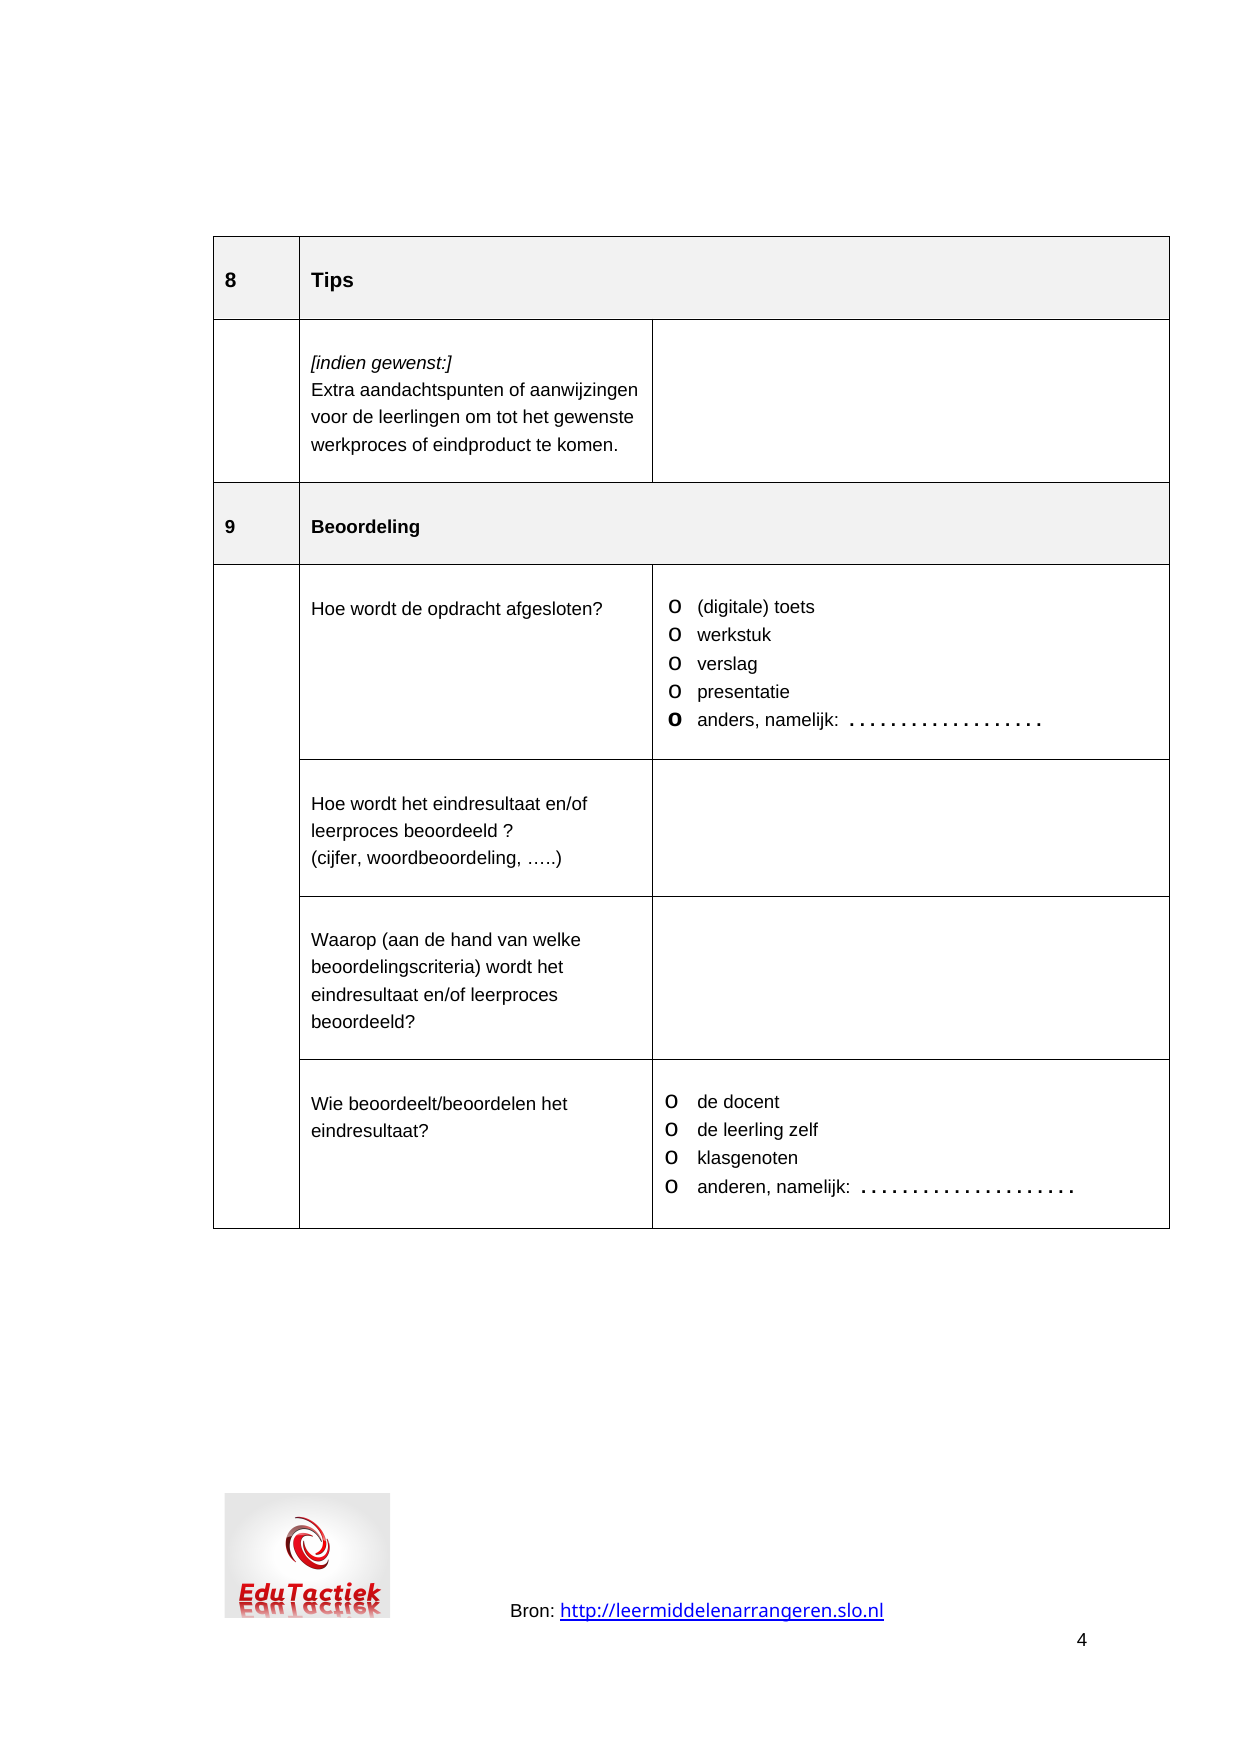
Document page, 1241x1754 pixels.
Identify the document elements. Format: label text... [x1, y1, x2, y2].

table_cell [653, 320, 1169, 482]
table_cell Hoe wordt het eindresultaat en/of leerproces beoordeeld ? (cijfer, woordbeoordeling, …..) [300, 760, 652, 896]
table_cell Wie beoordeelt/beoordelen het eindresultaat? [300, 1060, 652, 1228]
table_cell [214, 565, 299, 1228]
table_cell de docent de leerling zelf klasgenoten anderen, namelijk: . . . . . . . . . . . . . . . . . . . . . [653, 1060, 1169, 1228]
table_cell [indien gewenst:] Extra aandachtspunten of aanwijzingen voor de leerlingen om tot het gewenste werkproces of eindproduct te komen. [300, 320, 652, 482]
table_header Tips [300, 237, 1169, 318]
table_cell [653, 760, 1169, 896]
picture [224, 1493, 391, 1618]
table_cell Beoordeling [300, 483, 1169, 564]
table_cell (digitale) toets werkstuk verslag presentatie anders, namelijk: . . . . . . . . . . . . . . . . . . . [653, 565, 1169, 759]
table_cell Hoe wordt de opdracht afgesloten? [300, 565, 652, 759]
table_cell 9 [214, 483, 299, 564]
table_cell [653, 897, 1169, 1059]
table_cell Waarop (aan de hand van welke beoordelingscriteria) wordt het eindresultaat en/of leerproces beoordeeld? [300, 897, 652, 1059]
table_cell [214, 320, 299, 482]
table_header 8 [214, 237, 299, 318]
